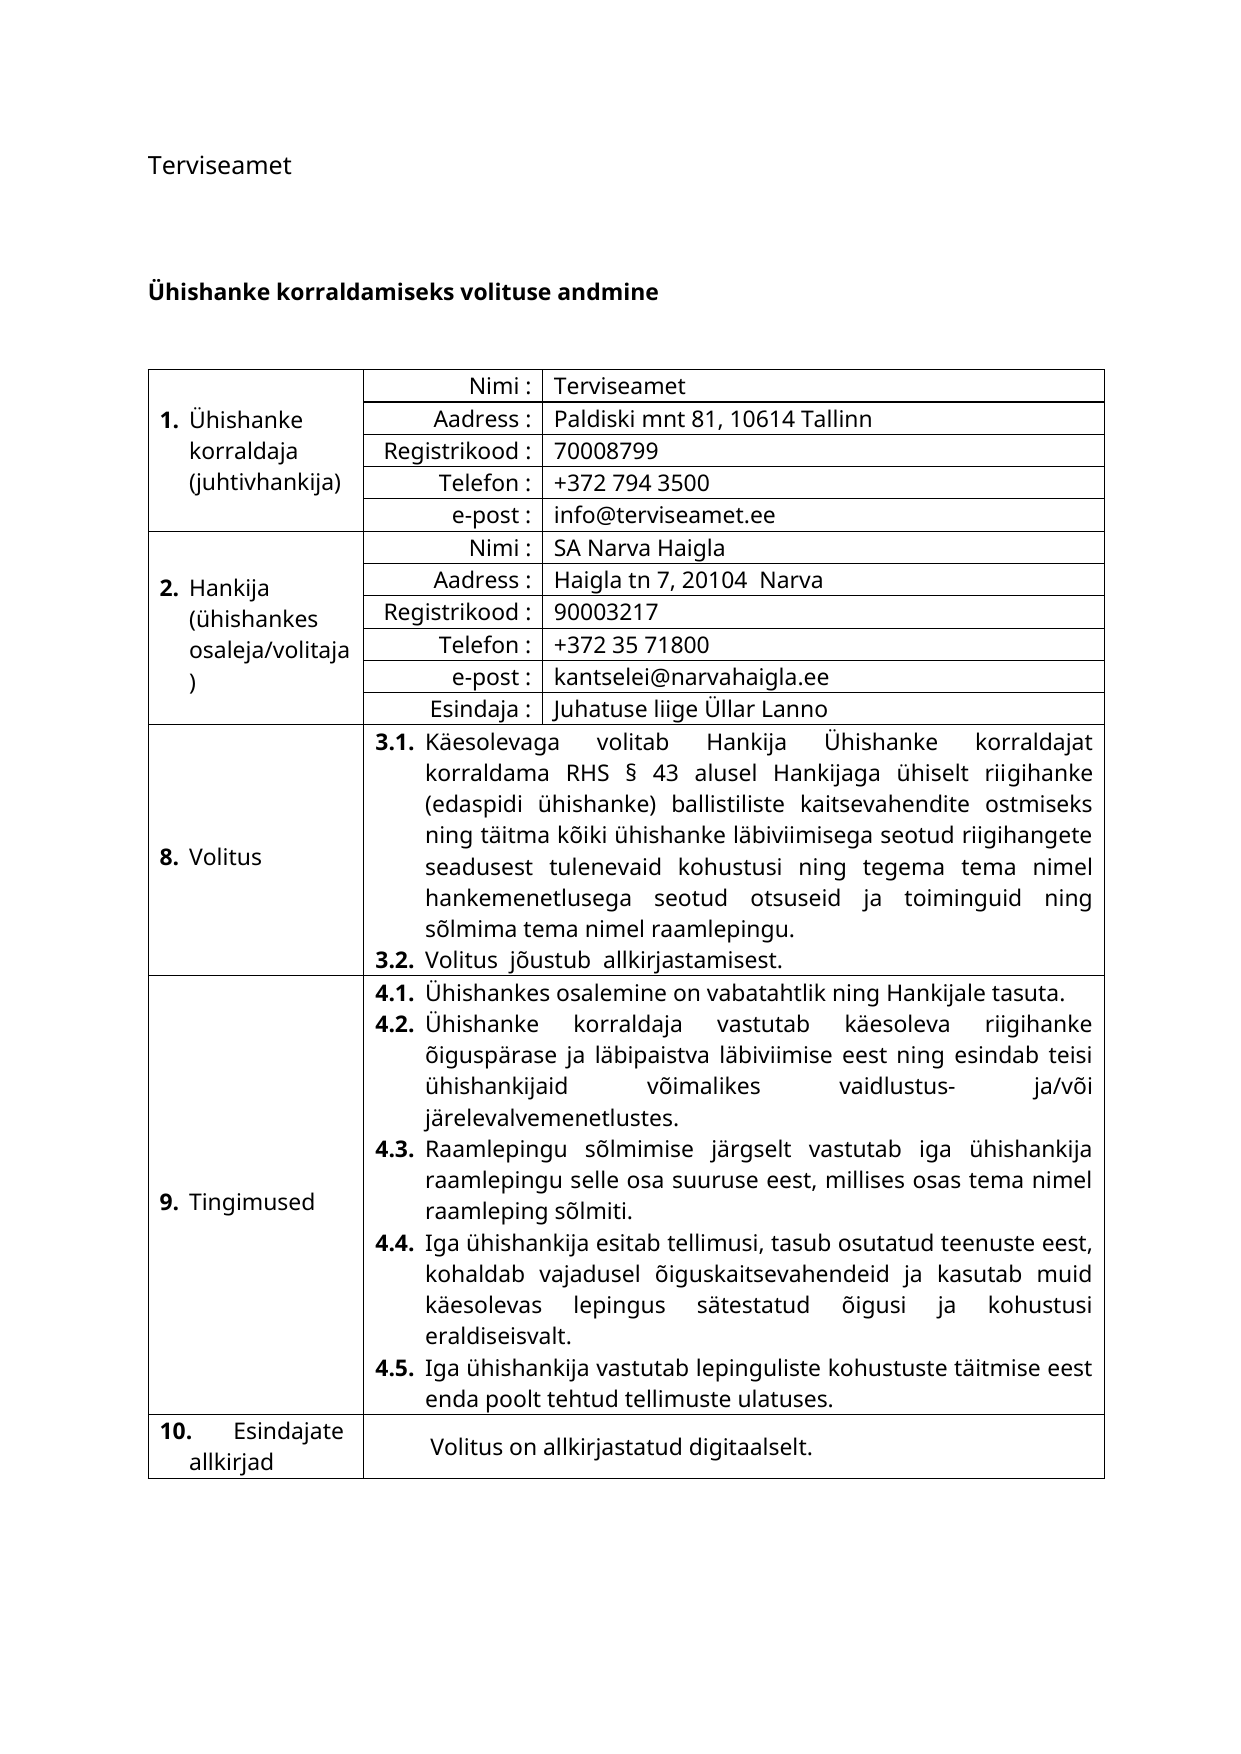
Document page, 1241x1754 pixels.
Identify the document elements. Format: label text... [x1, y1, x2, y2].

table_cell Nimi : [364, 532, 542, 563]
table_cell Haigla tn 7, 20104 Narva [543, 564, 1104, 595]
table_cell info@terviseamet.ee [543, 499, 1104, 531]
table_header Nimi : [364, 370, 542, 401]
table_cell 90003217 [543, 596, 1104, 627]
table_header Terviseamet [543, 370, 1104, 401]
table_cell Esindaja : [364, 693, 542, 724]
table_cell 70008799 [543, 435, 1104, 466]
table_cell Volitus on allkirjastatud digitaalselt. [364, 1415, 1104, 1477]
table_cell e-post : [364, 499, 542, 531]
table_cell Käesolevaga volitab Hankija Ühishanke korraldajat korraldama RHS § 43 alusel Hankijaga ühiselt riigihanke (edaspidi ühishanke) ballistiliste kaitsevahendite ostmiseks ning täitma kõiki ühishanke läbiviimisega seotud riigihangete seadusest tulenevaid kohustusi ning tegema tema nimel hankemenetlusega seotud otsuseid ja toiminguid ning sõlmima tema nimel raamlepingu. Volitus jõustub allkirjastamisest. [364, 725, 1104, 975]
table_cell e-post : [364, 661, 542, 692]
table_cell Aadress : [364, 403, 542, 434]
table_cell +372 35 71800 [543, 629, 1104, 660]
table_cell kantselei@narvahaigla.ee [543, 661, 1104, 692]
table_cell Registrikood : [364, 435, 542, 466]
text Ühishanke korraldamiseks volituse andmine [148, 275, 1093, 307]
table_cell +372 794 3500 [543, 467, 1104, 498]
table_cell Ühishankes osalemine on vabatahtlik ning Hankijale tasuta. Ühishanke korraldaja vastutab käesoleva riigihanke õiguspärase ja läbipaistva läbiviimise eest ning esindab teisi ühishankijaid võimalikes vaidlustus- ja/või järelevalvemenetlustes. Raamlepingu sõlmimise järgselt vastutab iga ühishankija raamlepingu selle osa suuruse eest, millises osas tema nimel raamleping sõlmiti. Iga ühishankija esitab tellimusi, tasub osutatud teenuste eest, kohaldab vajadusel õiguskaitsevahendeid ja kasutab muid käesolevas lepingus sätestatud õigusi ja kohustusi eraldiseisvalt. Iga ühishankija vastutab lepinguliste kohustuste täitmise eest enda poolt tehtud tellimuste ulatuses. [364, 976, 1104, 1414]
table_cell Juhatuse liige Üllar Lanno [543, 693, 1104, 724]
text Terviseamet [148, 148, 1093, 182]
table_cell Telefon : [364, 629, 542, 660]
table_cell Esindajate allkirjad [149, 1415, 363, 1477]
table_cell Registrikood : [364, 596, 542, 627]
table_cell Tingimused [149, 976, 363, 1414]
table_cell Aadress : [364, 564, 542, 595]
table_cell Hankija (ühishankes osaleja/volitaja) [149, 532, 363, 724]
table_cell Telefon : [364, 467, 542, 498]
table_cell Volitus [149, 725, 363, 975]
table_cell SA Narva Haigla [543, 532, 1104, 563]
table_header Ühishanke korraldaja (juhtivhankija) [149, 370, 363, 531]
table_cell Paldiski mnt 81, 10614 Tallinn [543, 403, 1104, 434]
